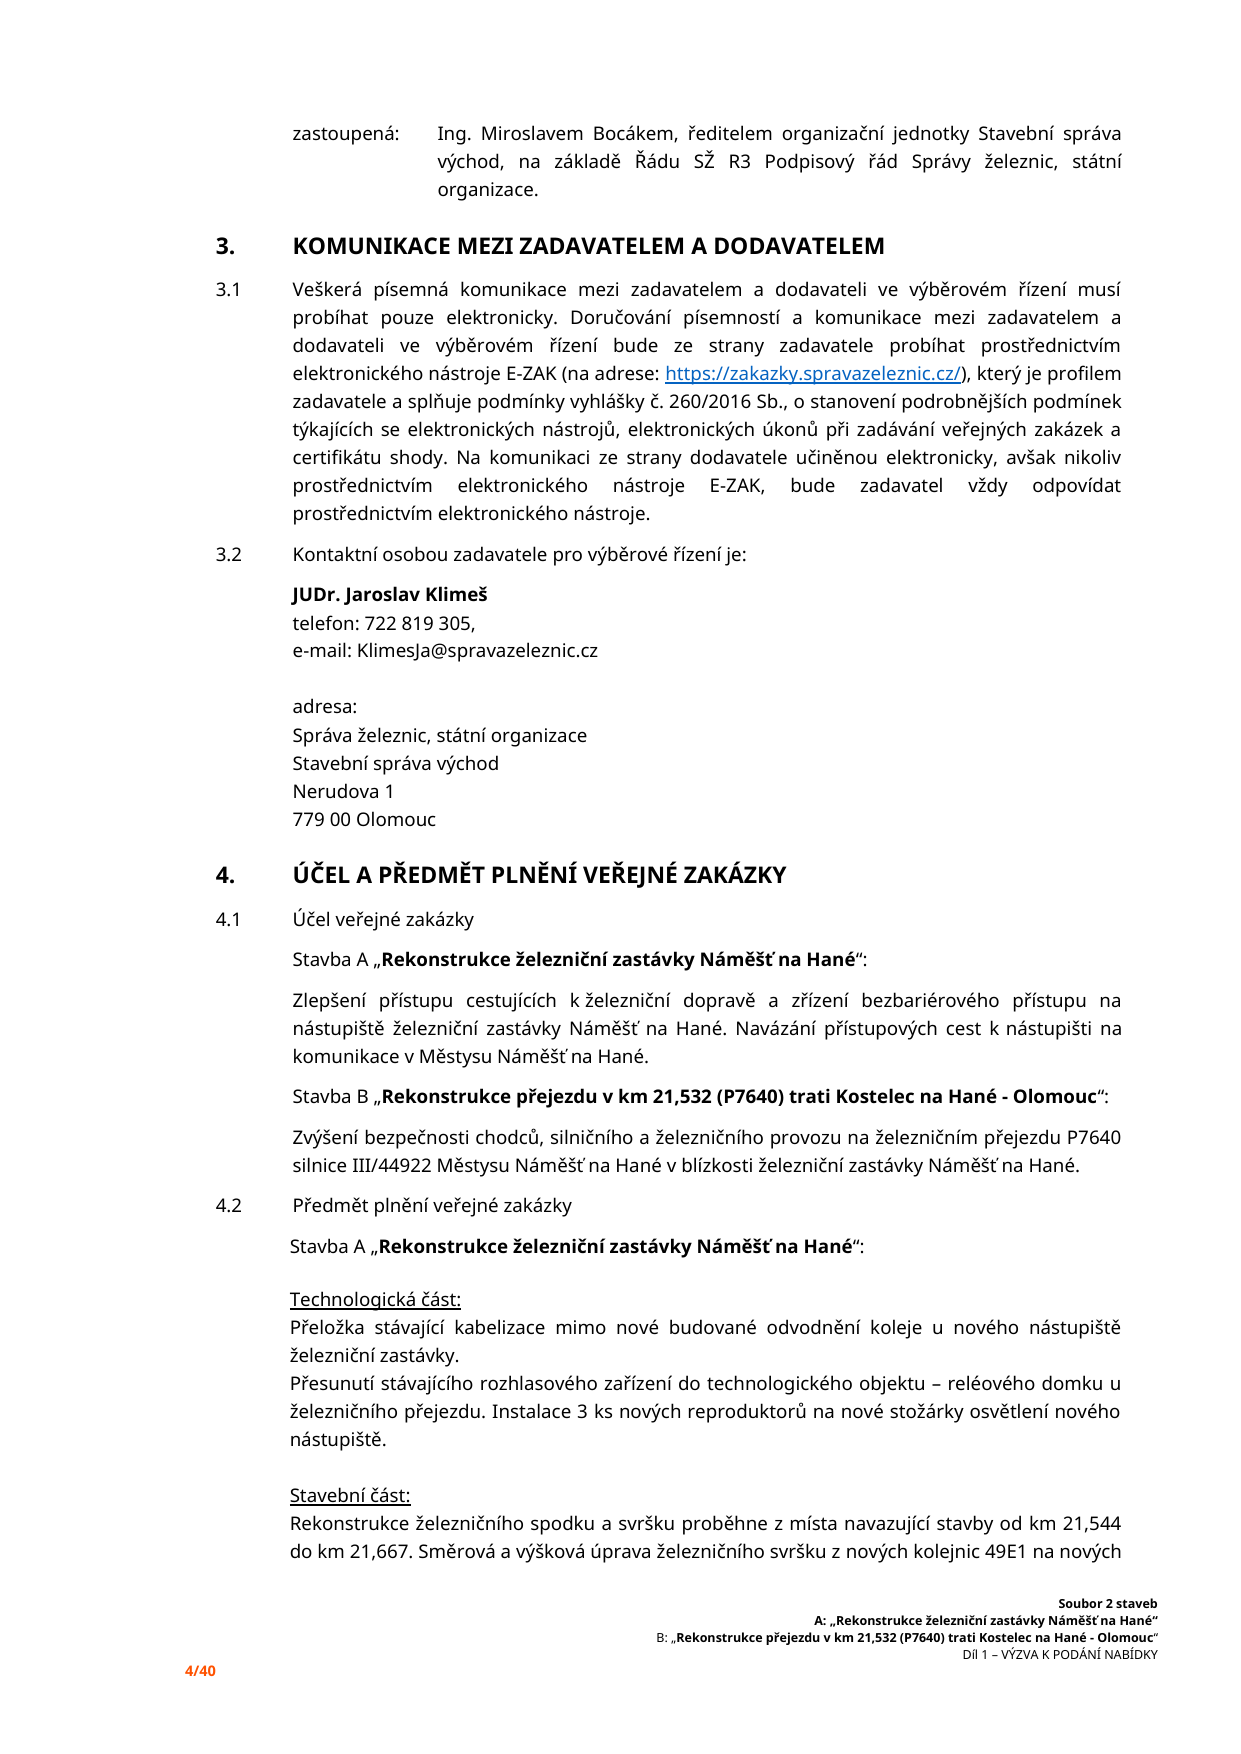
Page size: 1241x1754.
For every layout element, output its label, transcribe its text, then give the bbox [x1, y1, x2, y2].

text ÚČEL A PŘEDMĚT PLNĚNÍ VEŘEJNÉ ZAKÁZKY [216, 859, 1122, 890]
text Zvýšení bezpečnosti chodců, silničního a železničního provozu na železničním přejezdu P7640 silnice III/44922 Městysu Náměšť na Hané v blízkosti železniční zastávky Náměšť na Hané. [292, 1124, 1122, 1177]
text zastoupená: Ing. Miroslavem Bocákem, ředitelem organizační jednotky Stavební správa východ, na základě Řádu SŽ R3 Podpisový řád Správy železnic, státní organizace. [292, 121, 1122, 202]
text Stavba B „Rekonstrukce přejezdu v km 21,532 (P7640) trati Kostelec na Hané - Olomouc“: [292, 1083, 1122, 1109]
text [289, 1511, 1122, 1564]
text Nerudova 1 [292, 778, 1122, 803]
text telefon: 722 819 305, [292, 610, 1122, 635]
text Technologická část: [289, 1287, 1122, 1312]
text Přeložka stávající kabelizace mimo nové budované odvodnění koleje u nového nástupiště železniční zastávky. [289, 1314, 1122, 1368]
text Správa železnic, státní organizace [292, 722, 1122, 747]
text Zlepšení přístupu cestujících k železniční dopravě a zřízení bezbariérového přístupu na nástupiště železniční zastávky Náměšť na Hané. Navázání přístupových cest k nástupišti na komunikace v Městysu Náměšť na Hané. [292, 987, 1122, 1068]
text JUDr. Jaroslav Klimeš [292, 582, 1122, 607]
text Přesunutí stávajícího rozhlasového zařízení do technologického objektu – reléového domku u železničního přejezdu. Instalace 3 ks nových reproduktorů na nové stožárky osvětlení nového nástupiště. [289, 1371, 1122, 1452]
text Stavební správa východ [292, 750, 1122, 775]
text e-mail: KlimesJa@spravazeleznic.cz [292, 638, 1122, 663]
text Stavba A „Rekonstrukce železniční zastávky Náměšť na Hané“: [292, 946, 1122, 972]
text KOMUNIKACE MEZI ZADAVATELEM a DODAVATELEM [216, 230, 1122, 261]
text 779 00 Olomouc [292, 806, 1122, 831]
text Účel veřejné zakázky [216, 906, 1122, 931]
text adresa: [292, 694, 1122, 719]
text Stavba A „Rekonstrukce železniční zastávky Náměšť na Hané“: [289, 1233, 1122, 1258]
text Předmět plnění veřejné zakázky [216, 1192, 1122, 1218]
text Kontaktní osobou zadavatele pro výběrové řízení je: [216, 541, 1122, 567]
text Stavební část: [289, 1483, 1122, 1508]
text Veškerá písemná komunikace mezi zadavatelem a dodavateli ve výběrovém řízení musí probíhat pouze elektronicky. Doručování písemností a komunikace mezi zadavatelem a dodavateli ve výběrovém řízení bude ze strany zadavatele probíhat prostřednictvím elektronického nástroje E-ZAK (na adrese: https://zakazky.spravazeleznic.cz/), který je profilem zadavatele a splňuje podmínky vyhlášky č. 260/2016 Sb., o stanovení podrobnějších podmínek týkajících se elektronických nástrojů, elektronických úkonů při zadávání veřejných zakázek a certifikátu shody. Na komunikaci ze strany dodavatele učiněnou elektronicky, avšak nikoliv prostřednictvím elektronického nástroje E-ZAK, bude zadavatel vždy odpovídat prostřednictvím elektronického nástroje. [216, 277, 1122, 526]
